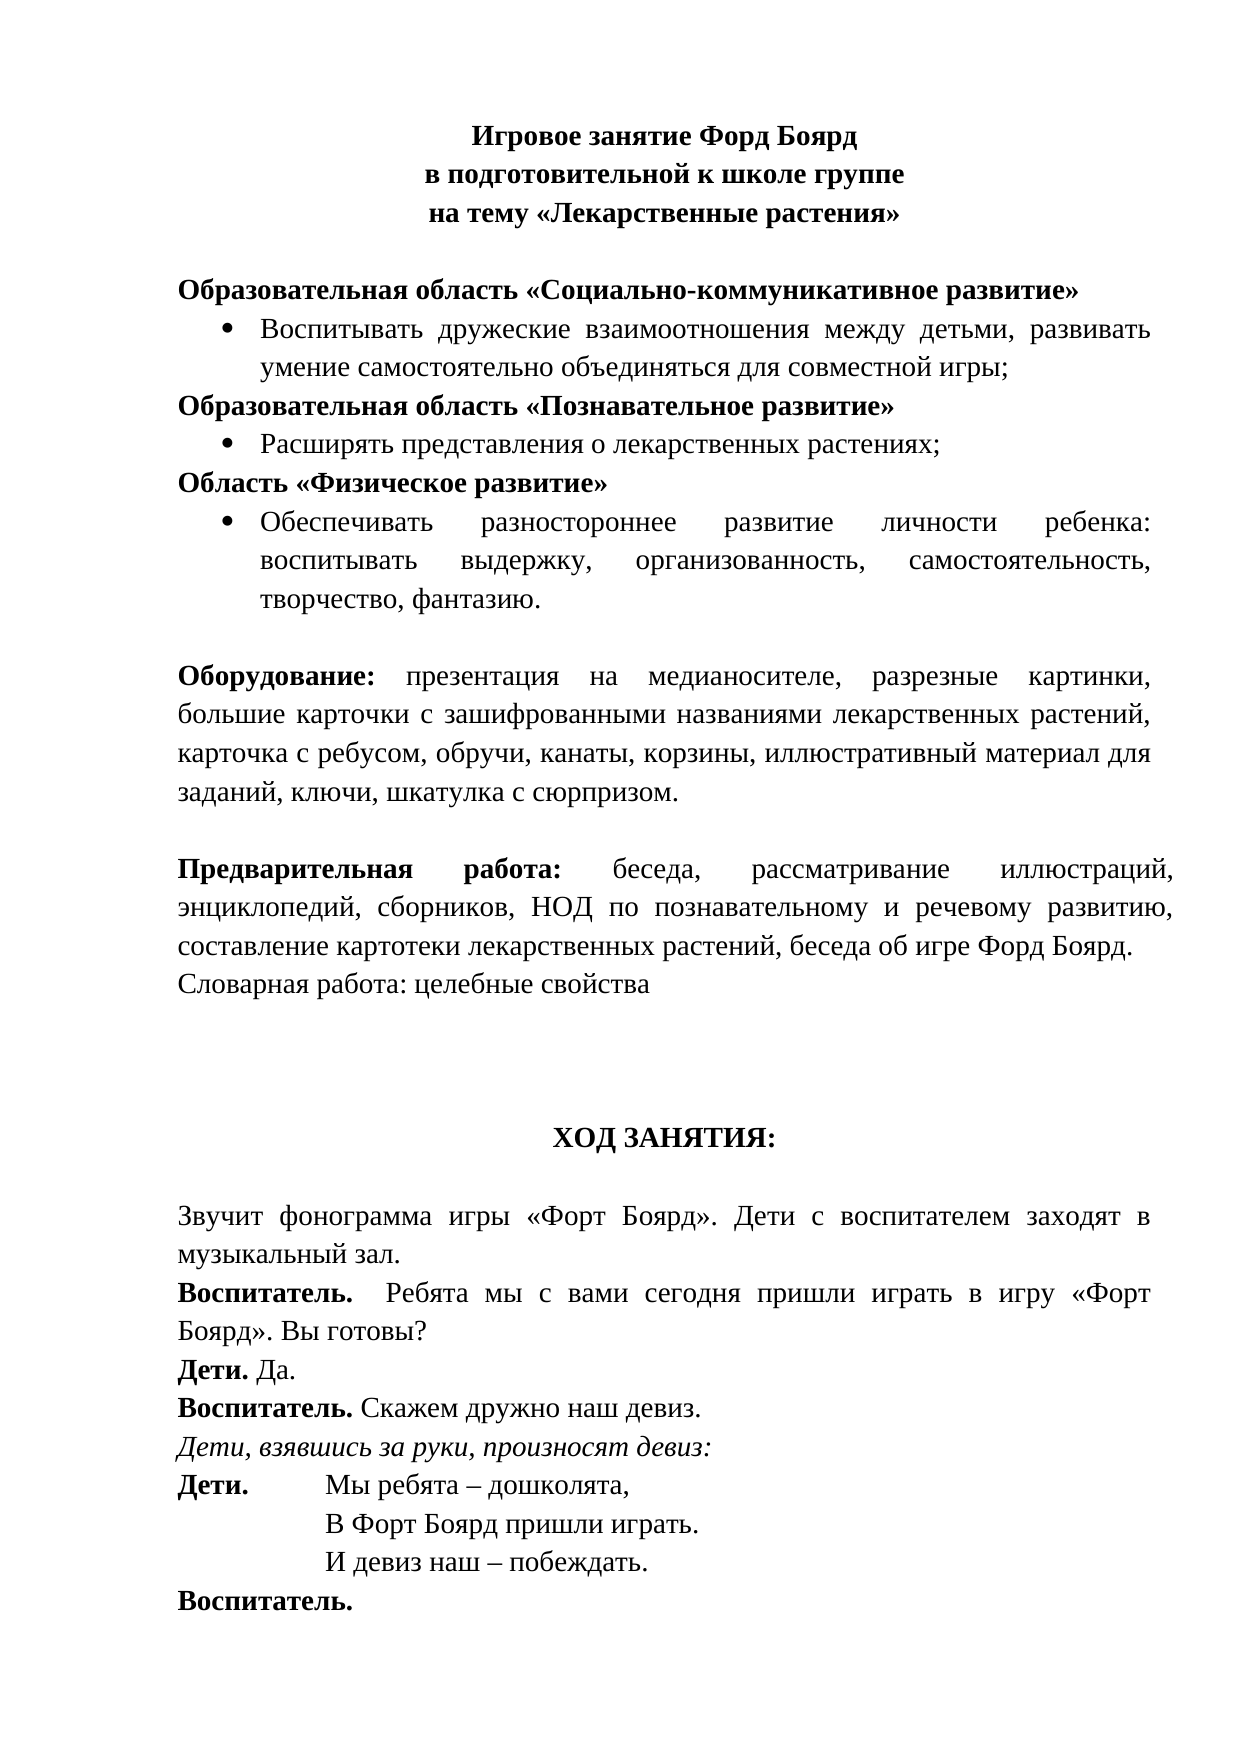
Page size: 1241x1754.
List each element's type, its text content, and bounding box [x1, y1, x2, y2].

text Игровое занятие Форд Боярд [177, 118, 1152, 152]
text Воспитатель. Ребята мы с вами сегодня пришли играть в игру «Форт Боярд». Вы готовы? [177, 1275, 1152, 1347]
text Дети. Мы ребята – дошколята, [177, 1467, 1152, 1501]
list Расширять представления о лекарственных растениях; [222, 427, 1152, 460]
text Предварительная работа: беседа, рассматривание иллюстраций, энциклопедий, сборников, НОД по познавательному и речевому развитию, составление картотеки лекарственных растений, беседа об игре Форд Боярд. [177, 851, 1174, 961]
list Воспитывать дружеские взаимоотношения между детьми, развивать умение самостоятельно объединяться для совместной игры; [222, 311, 1152, 383]
text Дети. Да. [177, 1352, 1152, 1385]
text Образовательная область «Познавательное развитие» [177, 388, 1152, 422]
text Словарная работа: целебные свойства [177, 966, 1152, 1000]
text на тему «Лекарственные растения» [177, 195, 1152, 229]
text в подготовительной к школе группе [177, 157, 1152, 190]
text Образовательная область «Социально-коммуникативное развитие» [177, 272, 1152, 306]
list Обеспечивать разностороннее развитие личности ребенка: воспитывать выдержку, организованность, самостоятельность, творчество, фантазию. [222, 504, 1152, 614]
text Воспитатель. Скажем дружно наш девиз. [177, 1390, 1152, 1424]
text Воспитатель. [177, 1583, 1152, 1617]
text И девиз наш – побеждать. [177, 1544, 1152, 1578]
text Звучит фонограмма игры «Форт Боярд». Дети с воспитателем заходят в музыкальный зал. [177, 1198, 1152, 1270]
text ХОД ЗАНЯТИЯ: [177, 1121, 1152, 1154]
text Дети, взявшись за руки, произносят девиз: [177, 1429, 1152, 1462]
text В Форт Боярд пришли играть. [177, 1506, 1152, 1539]
text Область «Физическое развитие» [177, 465, 1152, 499]
text Оборудование: презентация на медианосителе, разрезные картинки, большие карточки с зашифрованными названиями лекарственных растений, карточка с ребусом, обручи, канаты, корзины, иллюстративный материал для заданий, ключи, шкатулка с сюрпризом. [177, 658, 1152, 807]
